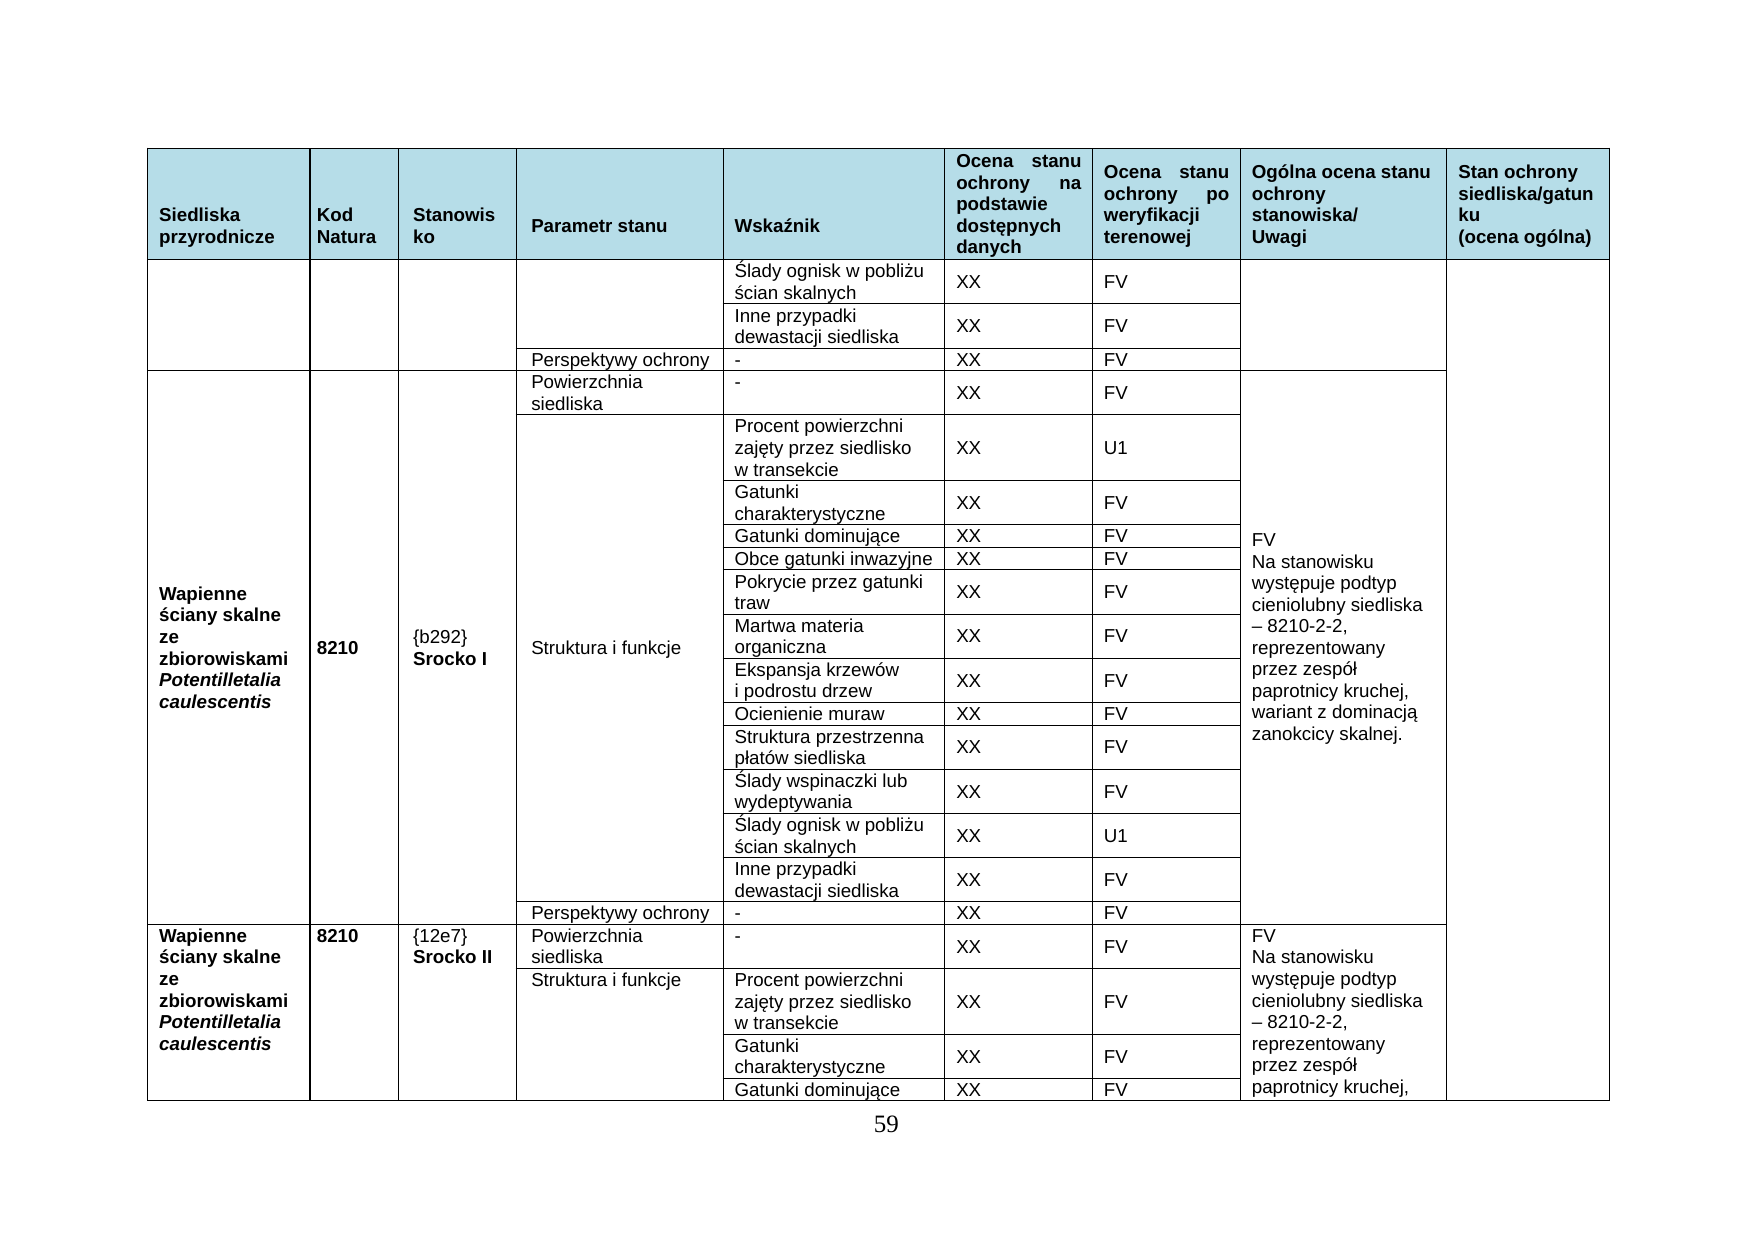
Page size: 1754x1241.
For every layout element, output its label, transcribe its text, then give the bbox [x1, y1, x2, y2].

table_header Ocena stanu ochrony na podstawie dostępnych danych [945, 149, 1092, 259]
table_header Siedliska przyrodnicze [148, 149, 309, 259]
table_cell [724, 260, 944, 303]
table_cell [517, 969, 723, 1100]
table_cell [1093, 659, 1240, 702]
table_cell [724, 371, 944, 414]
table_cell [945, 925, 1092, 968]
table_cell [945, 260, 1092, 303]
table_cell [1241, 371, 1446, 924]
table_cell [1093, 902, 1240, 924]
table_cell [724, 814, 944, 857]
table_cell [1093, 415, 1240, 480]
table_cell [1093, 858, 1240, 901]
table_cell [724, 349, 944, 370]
table_header Ogólna ocena stanu ochrony stanowiska/ Uwagi [1241, 149, 1446, 259]
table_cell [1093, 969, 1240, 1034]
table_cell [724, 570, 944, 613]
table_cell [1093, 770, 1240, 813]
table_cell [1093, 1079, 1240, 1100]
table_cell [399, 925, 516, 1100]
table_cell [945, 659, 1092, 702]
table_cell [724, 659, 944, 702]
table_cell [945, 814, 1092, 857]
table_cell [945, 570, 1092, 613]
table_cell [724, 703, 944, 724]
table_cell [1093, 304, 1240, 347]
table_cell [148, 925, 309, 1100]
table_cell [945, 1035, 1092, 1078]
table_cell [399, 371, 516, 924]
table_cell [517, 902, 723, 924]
table_header Wskaźnik [724, 149, 944, 259]
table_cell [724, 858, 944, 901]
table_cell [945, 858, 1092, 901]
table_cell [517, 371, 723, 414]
table_header Ocena stanu ochrony po weryfikacji terenowej [1093, 149, 1240, 259]
table_header Parametr stanu [517, 149, 723, 259]
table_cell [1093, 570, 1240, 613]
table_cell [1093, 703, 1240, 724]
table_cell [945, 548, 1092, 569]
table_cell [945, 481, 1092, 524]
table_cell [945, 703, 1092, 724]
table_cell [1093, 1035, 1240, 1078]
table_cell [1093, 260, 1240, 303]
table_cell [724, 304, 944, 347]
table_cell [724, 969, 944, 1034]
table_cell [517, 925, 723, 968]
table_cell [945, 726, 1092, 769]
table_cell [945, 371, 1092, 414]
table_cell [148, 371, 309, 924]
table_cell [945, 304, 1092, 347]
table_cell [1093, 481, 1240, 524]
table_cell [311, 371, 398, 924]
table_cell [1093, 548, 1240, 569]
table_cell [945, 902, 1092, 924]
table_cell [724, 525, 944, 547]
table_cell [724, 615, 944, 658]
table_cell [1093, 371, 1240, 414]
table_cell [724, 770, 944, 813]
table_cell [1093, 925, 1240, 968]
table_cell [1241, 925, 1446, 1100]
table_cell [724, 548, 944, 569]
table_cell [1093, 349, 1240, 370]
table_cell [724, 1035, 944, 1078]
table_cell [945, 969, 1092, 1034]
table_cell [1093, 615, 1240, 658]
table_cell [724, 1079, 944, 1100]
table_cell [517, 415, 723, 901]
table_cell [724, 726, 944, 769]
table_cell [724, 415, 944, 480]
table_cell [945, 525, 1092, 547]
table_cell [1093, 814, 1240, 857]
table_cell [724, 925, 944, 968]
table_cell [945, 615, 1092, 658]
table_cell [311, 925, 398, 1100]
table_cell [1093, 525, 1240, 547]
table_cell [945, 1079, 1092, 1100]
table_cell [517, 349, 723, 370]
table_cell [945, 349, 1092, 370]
table_header Kod Natura [311, 149, 398, 259]
table_header Stanowisko [399, 149, 516, 259]
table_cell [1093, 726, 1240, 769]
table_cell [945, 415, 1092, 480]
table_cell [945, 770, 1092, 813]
table_header Stan ochrony siedliska/gatunku (ocena ogólna) [1447, 149, 1609, 259]
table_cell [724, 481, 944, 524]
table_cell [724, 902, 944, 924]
